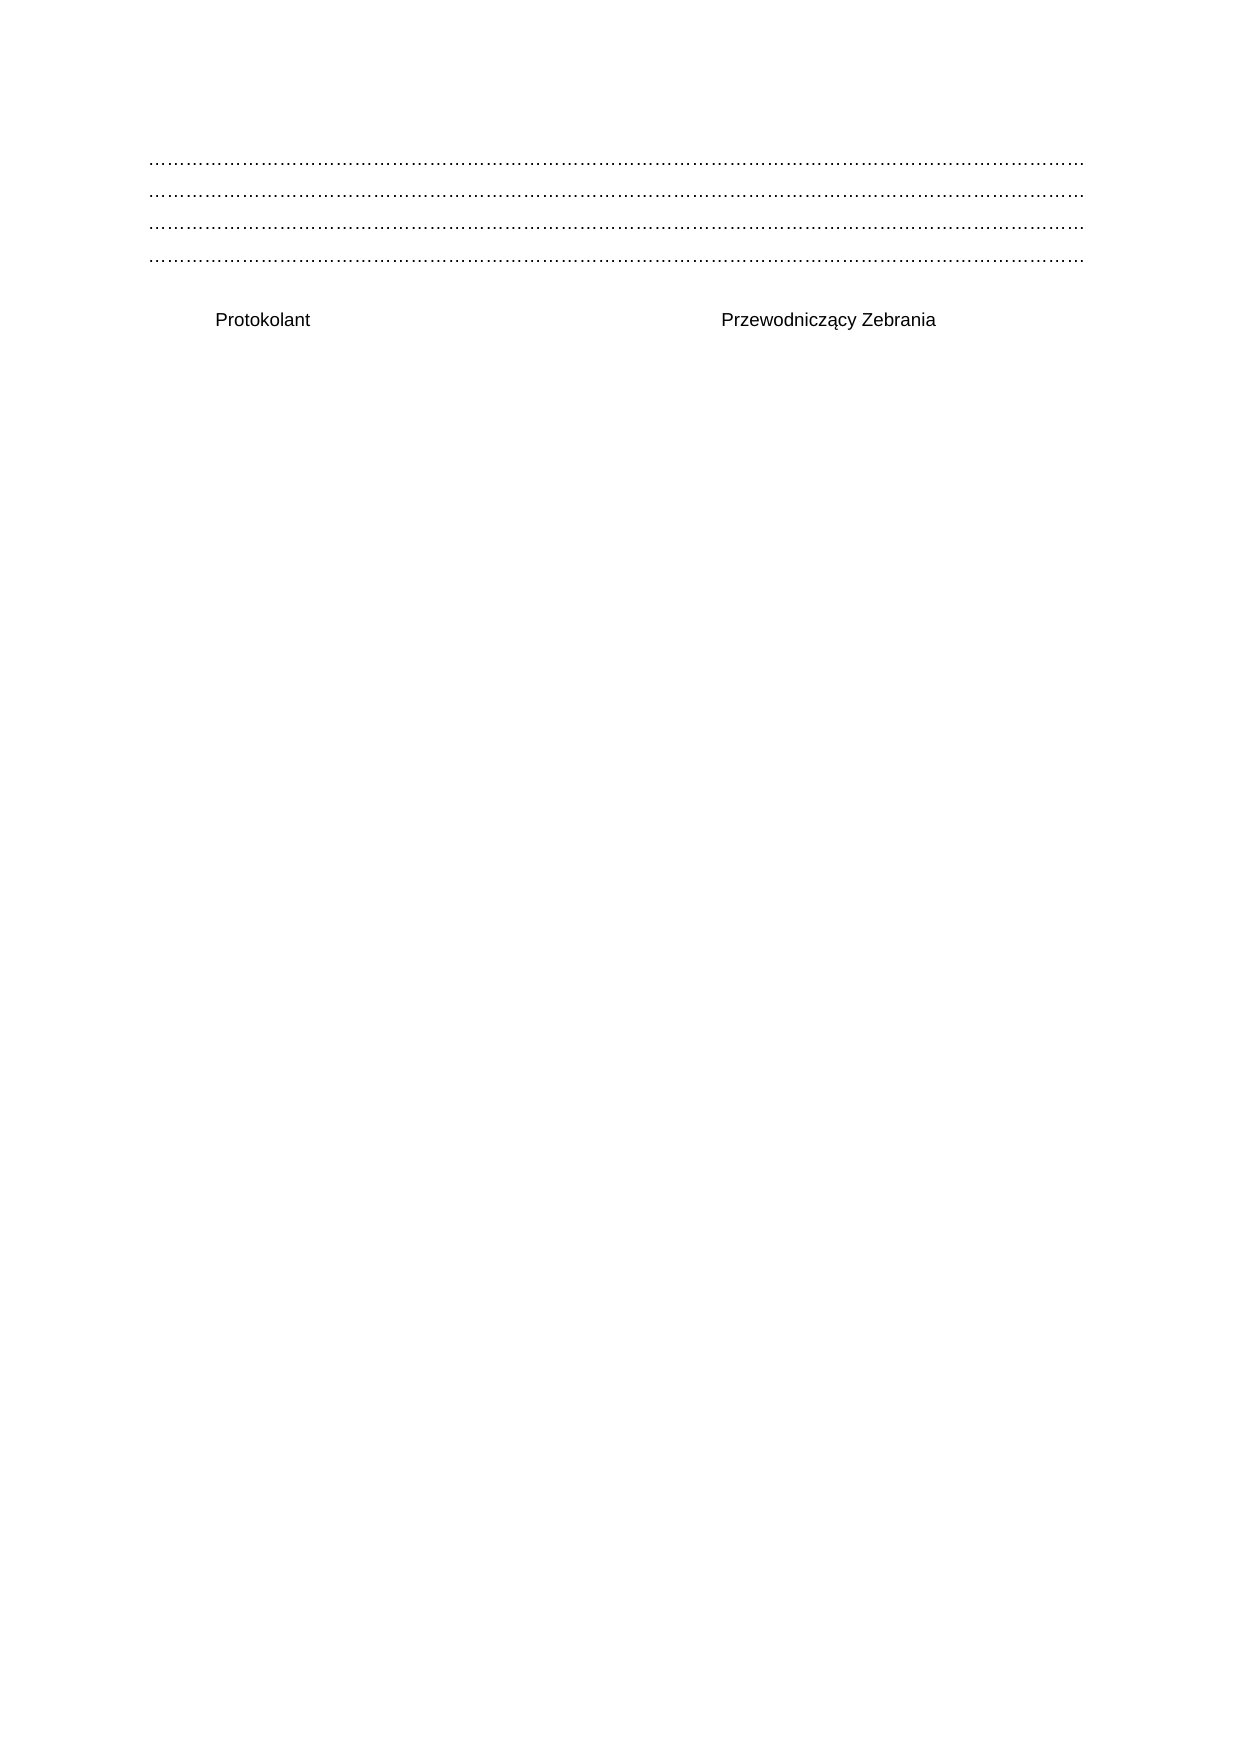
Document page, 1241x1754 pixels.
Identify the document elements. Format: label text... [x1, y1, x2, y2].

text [148, 148, 1093, 266]
text Protokolant Przewodniczący Zebrania [148, 309, 1093, 331]
